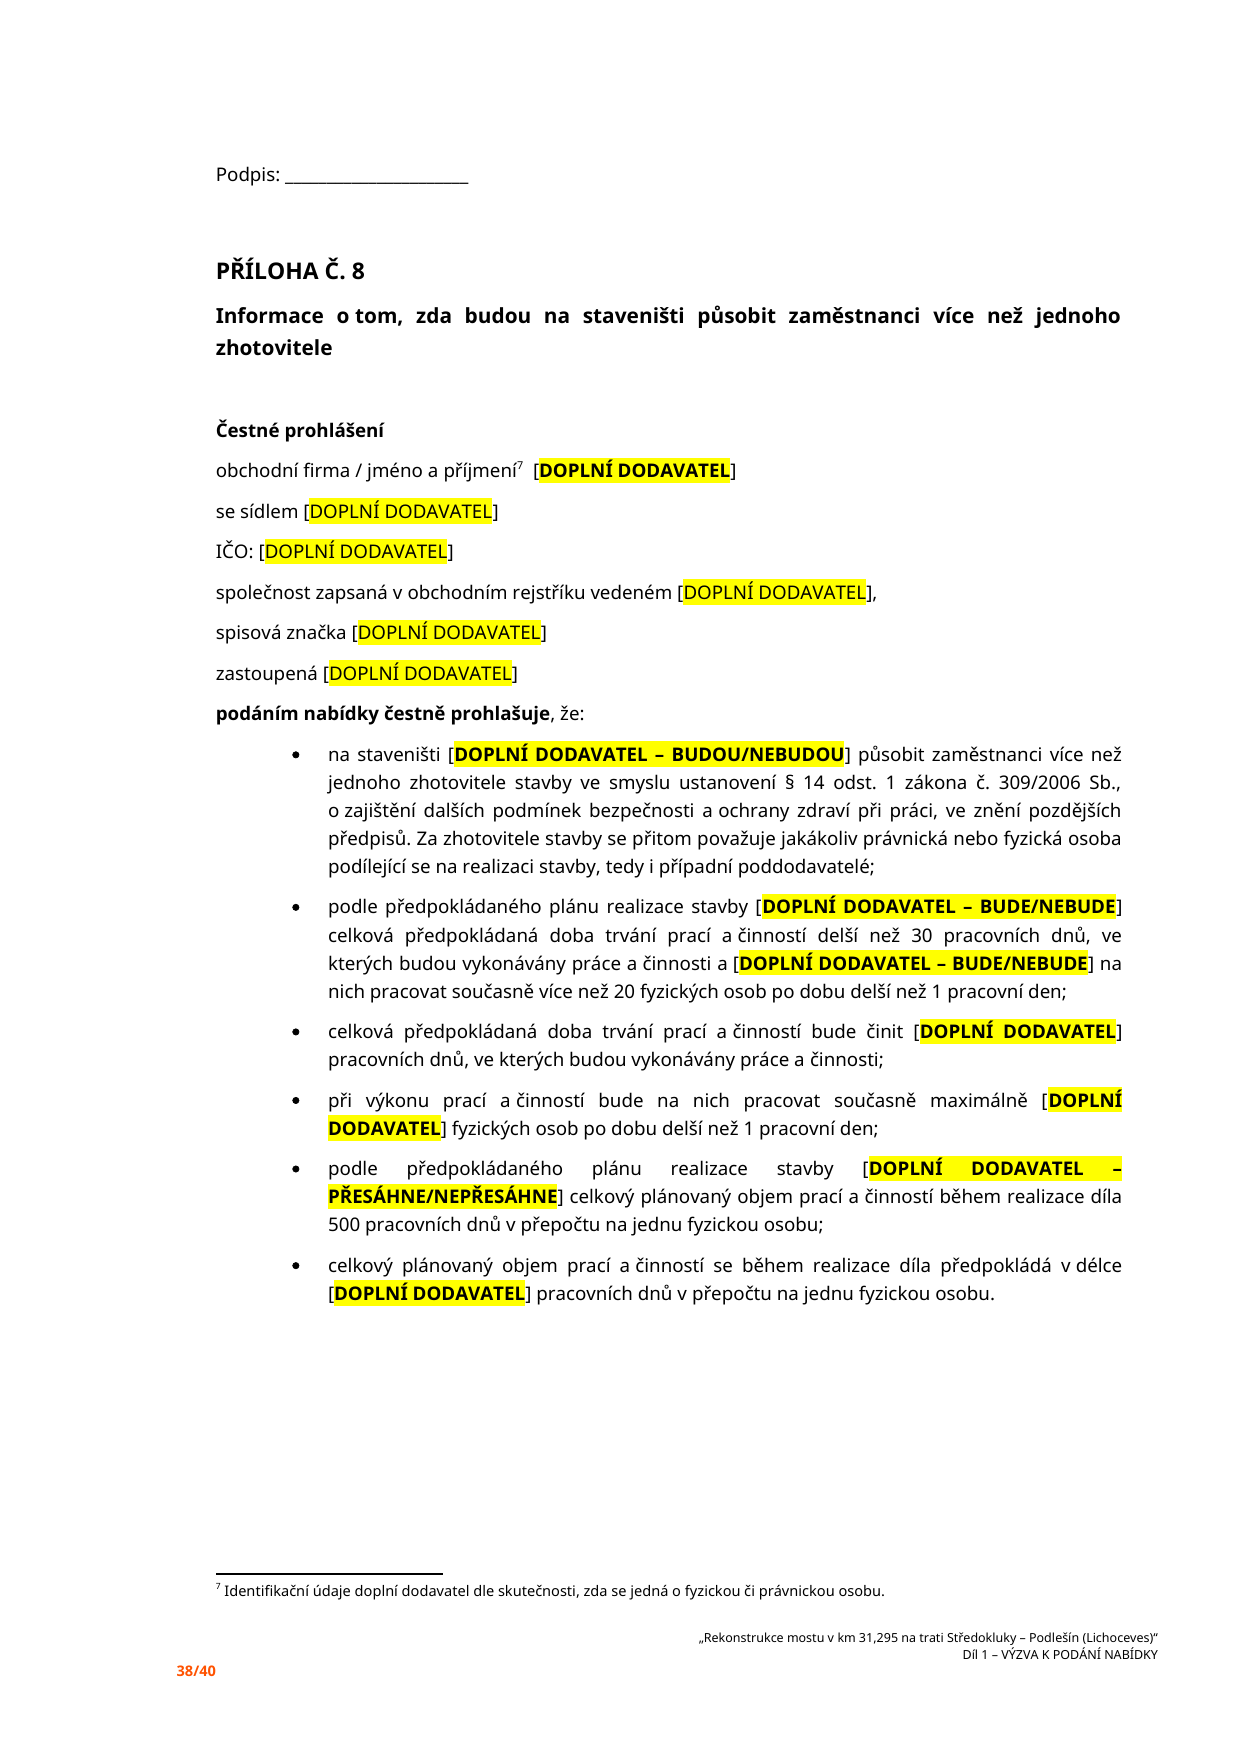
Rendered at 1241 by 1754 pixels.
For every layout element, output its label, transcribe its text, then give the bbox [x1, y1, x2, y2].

text spisová značka [DOPLNÍ DODAVATEL] [216, 620, 358, 645]
text celková předpokládaná doba trvání prací a činností bude činit [DOPLNÍ DODAVATEL] pracovních dnů, ve kterých budou vykonávány práce a činnosti; [292, 1018, 1122, 1072]
text zastoupená [DOPLNÍ DODAVATEL] [512, 660, 1122, 686]
text spisová značka [DOPLNÍ DODAVATEL] [541, 620, 1122, 645]
text Příloha č. 8 [216, 255, 1122, 286]
text obchodní firma / jméno a příjmení [DOPLNÍ DODAVATEL] [730, 458, 1122, 483]
text společnost zapsaná v obchodním rejstříku vedeném [DOPLNÍ DODAVATEL], [866, 579, 1122, 605]
text celkový plánovaný objem prací a činností se během realizace díla předpokládá v délce [DOPLNÍ DODAVATEL] pracovních dnů v přepočtu na jednu fyzickou osobu. [292, 1252, 1122, 1306]
text se sídlem [DOPLNÍ DODAVATEL] [492, 498, 1122, 524]
text Čestné prohlášení [216, 417, 1122, 443]
text podáním nabídky čestně prohlašuje, že: [216, 701, 1122, 726]
text Podpis: ______________________ [216, 161, 1122, 187]
text společnost zapsaná v obchodním rejstříku vedeném [DOPLNÍ DODAVATEL], [216, 579, 683, 605]
text se sídlem [DOPLNÍ DODAVATEL] [216, 498, 309, 524]
text Informace o tom, zda budou na staveništi působit zaměstnanci více než jednoho zhotovitele [216, 302, 1122, 361]
text podle předpokládaného plánu realizace stavby [DOPLNÍ DODAVATEL – BUDE/NEBUDE] celková předpokládaná doba trvání prací a činností delší než 30 pracovních dnů, ve kterých budou vykonávány práce a činnosti a [DOPLNÍ DODAVATEL – BUDE/NEBUDE] na nich pracovat současně více než 20 fyzických osob po dobu delší než 1 pracovní den; [292, 894, 1122, 1003]
text podle předpokládaného plánu realizace stavby [DOPLNÍ DODAVATEL – PŘESÁHNE/NEPŘESÁHNE] celkový plánovaný objem prací a činností během realizace díla 500 pracovních dnů v přepočtu na jednu fyzickou osobu; [292, 1156, 1122, 1237]
text IČO: [DOPLNÍ DODAVATEL] [447, 539, 1122, 564]
text zastoupená [DOPLNÍ DODAVATEL] [216, 660, 329, 686]
text obchodní firma / jméno a příjmení [DOPLNÍ DODAVATEL] [216, 458, 539, 483]
text při výkonu prací a činností bude na nich pracovat současně maximálně [DOPLNÍ DODAVATEL] fyzických osob po dobu delší než 1 pracovní den; [292, 1087, 1122, 1141]
text na staveništi [DOPLNÍ DODAVATEL – BUDOU/NEBUDOU] působit zaměstnanci více než jednoho zhotovitele stavby ve smyslu ustanovení § 14 odst. 1 zákona č. 309/2006 Sb., o zajištění dalších podmínek bezpečnosti a ochrany zdraví při práci, ve znění pozdějších předpisů. Za zhotovitele stavby se přitom považuje jakákoliv právnická nebo fyzická osoba podílející se na realizaci stavby, tedy i případní poddodavatelé; [292, 741, 1122, 879]
